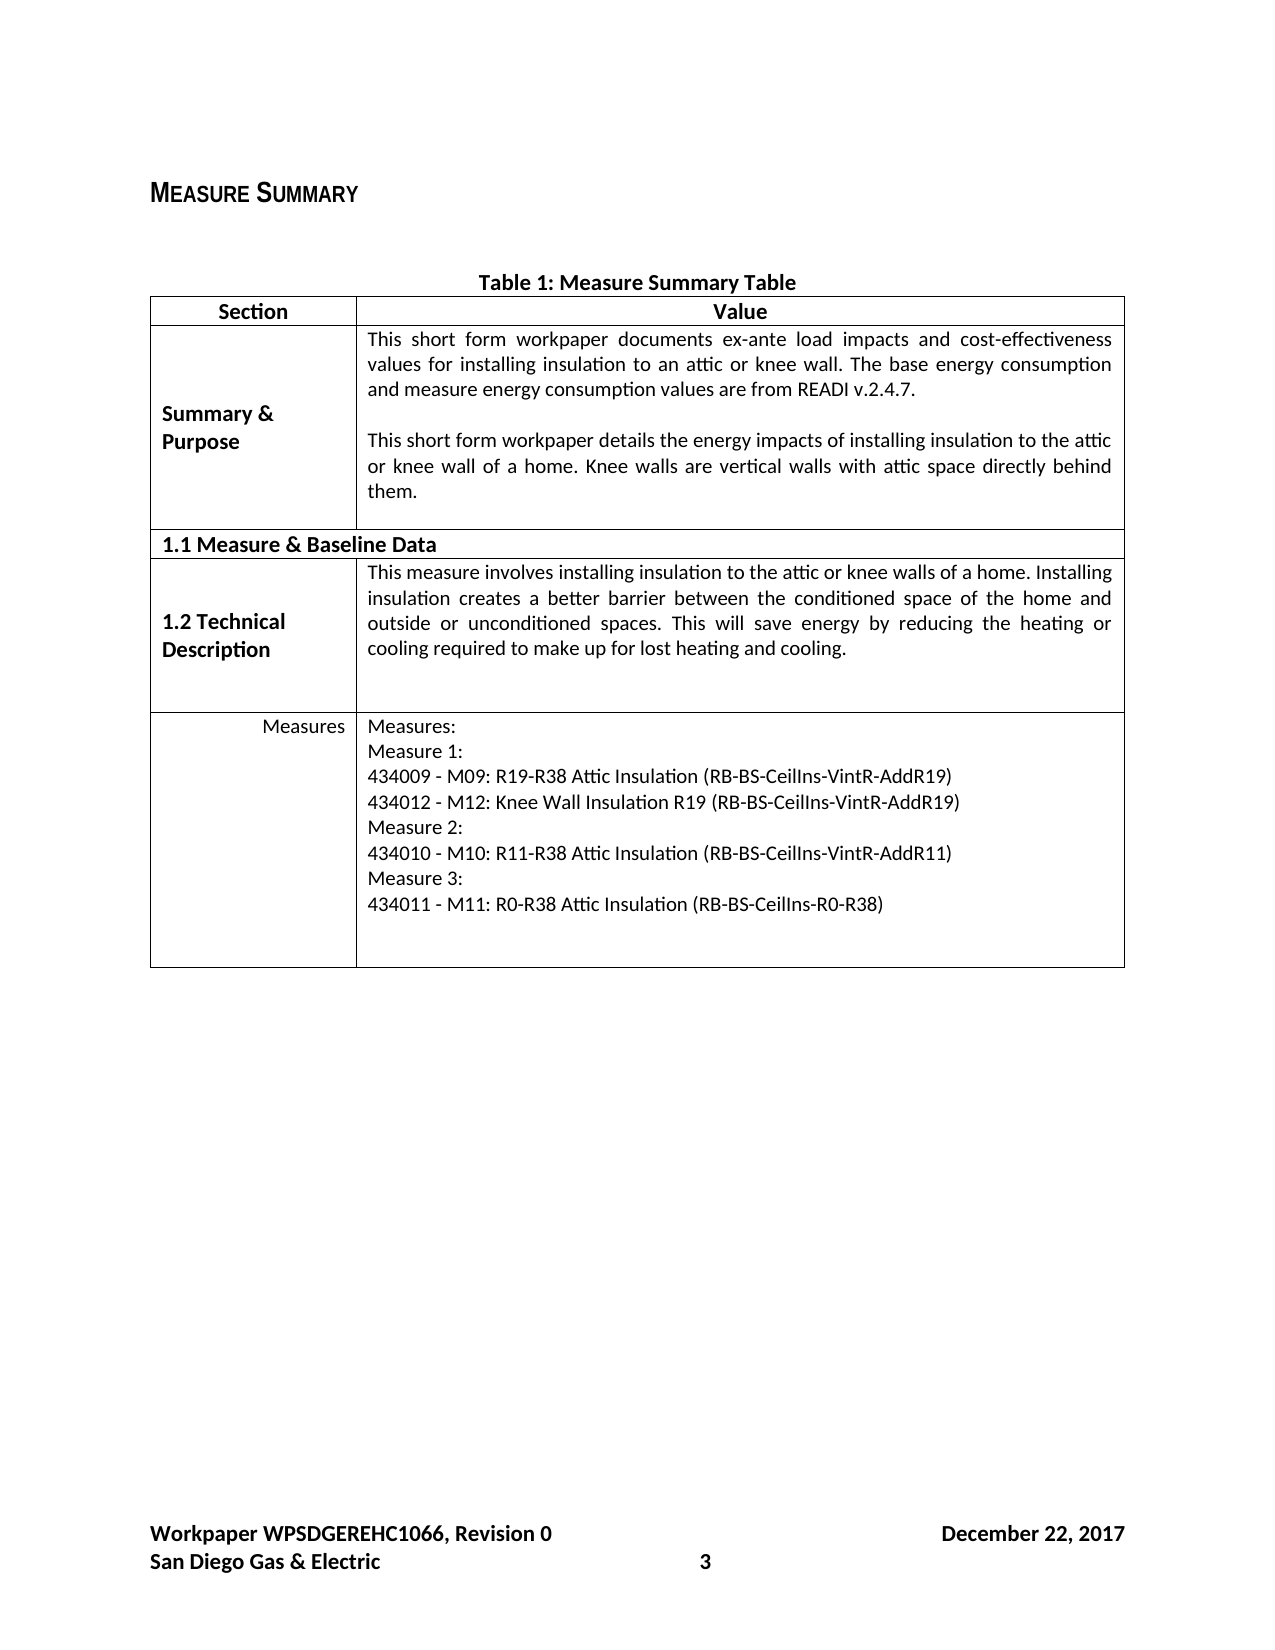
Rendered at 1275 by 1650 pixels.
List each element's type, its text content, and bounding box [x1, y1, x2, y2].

table_cell 1.1 Measure & Baseline Data [151, 530, 1124, 558]
subtitle Measure Summary [150, 175, 1125, 208]
table_cell Measures [151, 713, 356, 967]
table_cell 1.2 Technical Description [151, 559, 356, 712]
table_header Section [151, 297, 356, 325]
table_header Value [357, 297, 1124, 325]
table_cell Measures: Measure 1: 434009 - M09: R19-R38 Attic Insulation (RB-BS-CeilIns-VintR-AddR19) 434012 - M12: Knee Wall Insulation R19 (RB-BS-CeilIns-VintR-AddR19) Measure 2: 434010 - M10: R11-R38 Attic Insulation (RB-BS-CeilIns-VintR-AddR11) Measure 3: 434011 - M11: R0-R38 Attic Insulation (RB-BS-CeilIns-R0-R38) [357, 713, 1124, 967]
table_cell This short form workpaper documents ex-ante load impacts and cost-effectiveness values for installing insulation to an attic or knee wall. The base energy consumption and measure energy consumption values are from READI v.2.4.7. This short form workpaper details the energy impacts of installing insulation to the attic or knee wall of a home. Knee walls are vertical walls with attic space directly behind them. [357, 326, 1124, 529]
table_cell Summary & Purpose [151, 326, 356, 529]
table_cell This measure involves installing insulation to the attic or knee walls of a home. Installing insulation creates a better barrier between the conditioned space of the home and outside or unconditioned spaces. This will save energy by reducing the heating or cooling required to make up for lost heating and cooling. [357, 559, 1124, 712]
